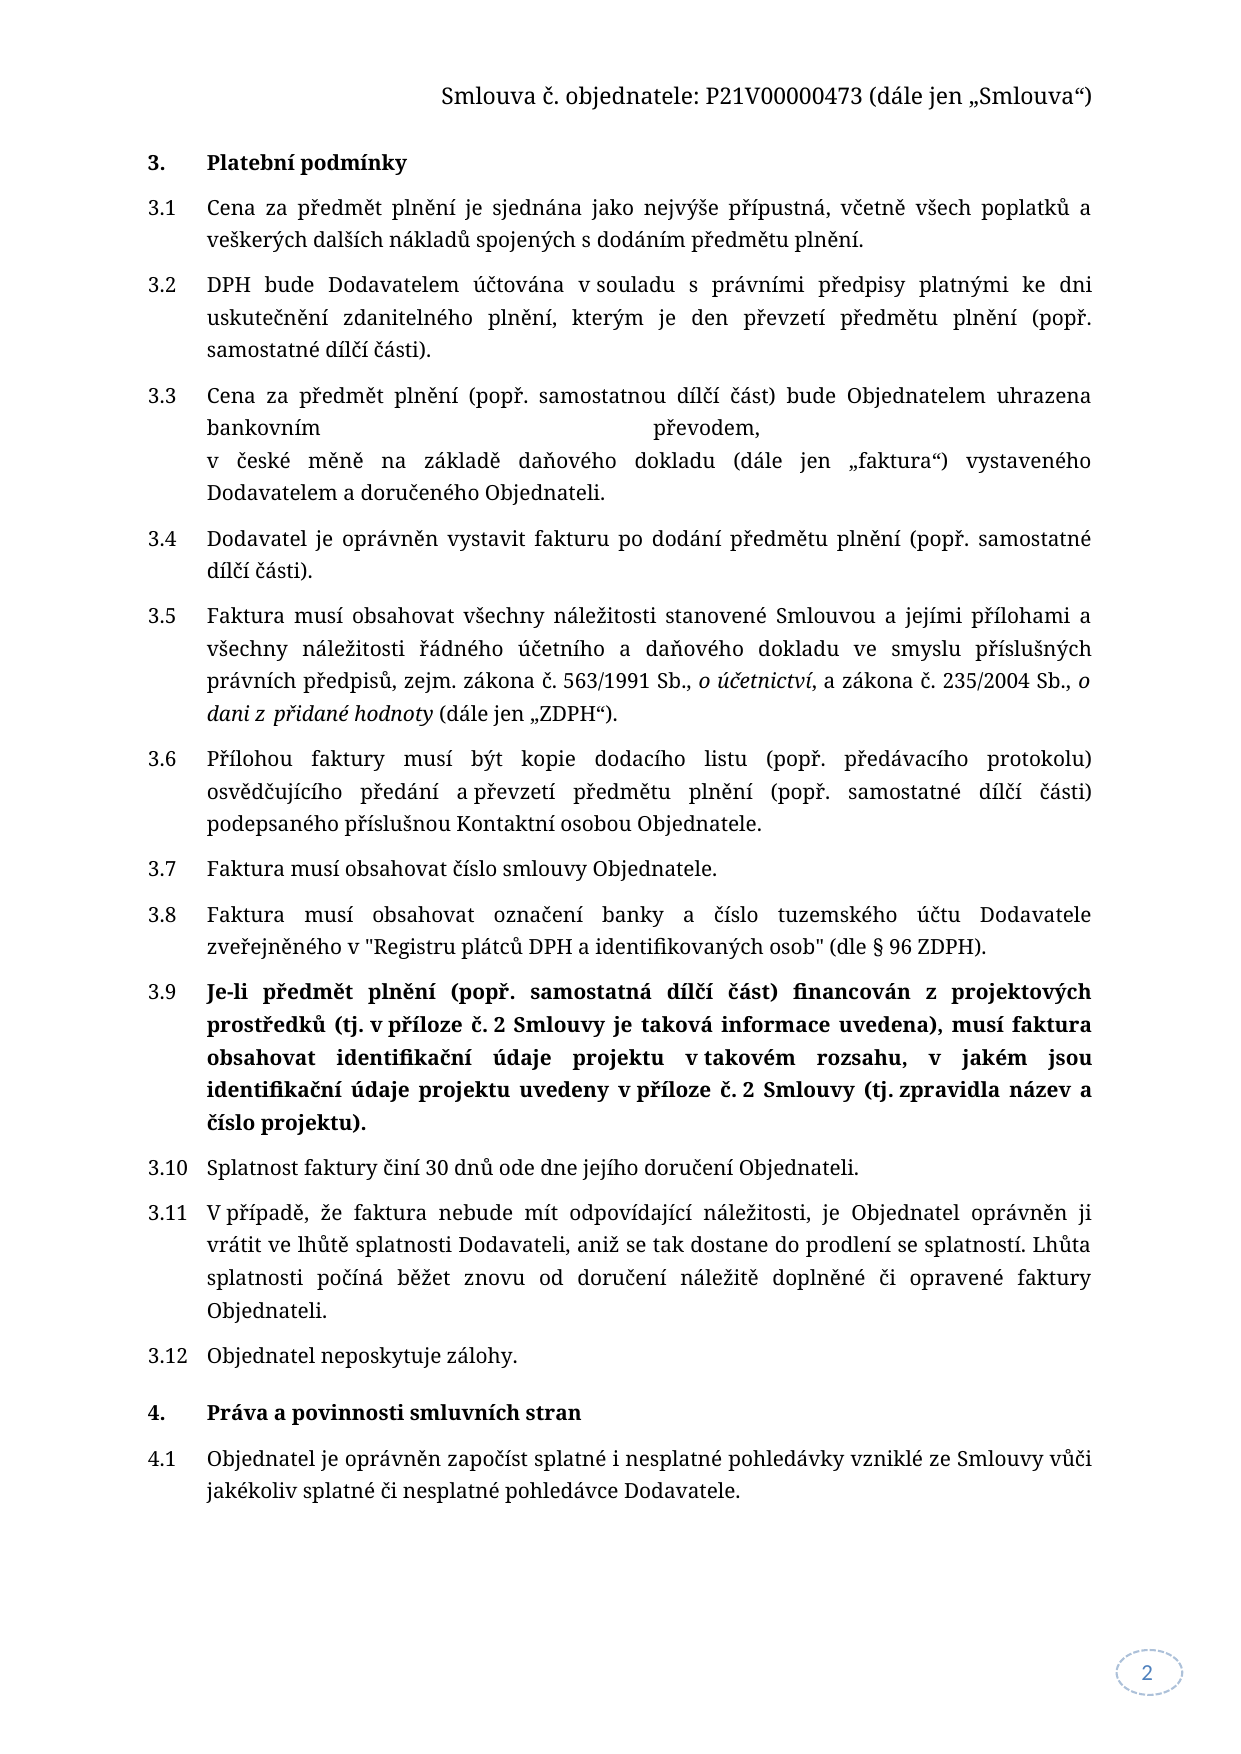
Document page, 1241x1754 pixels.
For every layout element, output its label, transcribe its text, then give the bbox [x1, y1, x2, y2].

list Objednatel je oprávněn započíst splatné i nesplatné pohledávky vzniklé ze Smlouvy vůči jakékoliv splatné či nesplatné pohledávce Dodavatele. [148, 1444, 1093, 1505]
list Platební podmínky [148, 148, 1093, 176]
list Cena za předmět plnění (popř. samostatnou dílčí část) bude Objednatelem uhrazena bankovním převodem, v české měně na základě daňového dokladu (dále jen „faktura“) vystaveného Dodavatelem a doručeného Objednateli. [148, 381, 1093, 507]
list Přílohou faktury musí být kopie dodacího listu (popř. předávacího protokolu) osvědčujícího předání a převzetí předmětu plnění (popř. samostatné dílčí části) podepsaného příslušnou Kontaktní osobou Objednatele. [148, 744, 1093, 838]
list Práva a povinnosti smluvních stran [148, 1398, 1093, 1427]
list Dodavatel je oprávněn vystavit fakturu po dodání předmětu plnění (popř. samostatné dílčí části). [148, 524, 1093, 585]
list Objednatel neposkytuje zálohy. [148, 1341, 1093, 1369]
list Cena za předmět plnění je sjednána jako nejvýše přípustná, včetně všech poplatků a veškerých dalších nákladů spojených s dodáním předmětu plnění. [148, 193, 1093, 254]
list Faktura musí obsahovat všechny náležitosti stanovené Smlouvou a jejími přílohami a všechny náležitosti řádného účetního a daňového dokladu ve smyslu příslušných právních předpisů, zejm. zákona č. 563/1991 Sb., o účetnictví, a zákona č. 235/2004 Sb., o dani z přidané hodnoty (dále jen „ZDPH“). [148, 601, 1093, 728]
list Je-li předmět plnění (popř. samostatná dílčí část) financován z projektových prostředků (tj. v příloze č. 2 Smlouvy je taková informace uvedena), musí faktura obsahovat identifikační údaje projektu v takovém rozsahu, v jakém jsou identifikační údaje projektu uvedeny v příloze č. 2 Smlouvy (tj. zpravidla název a číslo projektu). [148, 977, 1093, 1136]
list V případě, že faktura nebude mít odpovídající náležitosti, je Objednatel oprávněn ji vrátit ve lhůtě splatnosti Dodavateli, aniž se tak dostane do prodlení se splatností. Lhůta splatnosti počíná běžet znovu od doručení náležitě doplněné či opravené faktury Objednateli. [148, 1198, 1093, 1324]
list Faktura musí obsahovat číslo smlouvy Objednatele. [148, 854, 1093, 883]
list Faktura musí obsahovat označení banky a číslo tuzemského účtu Dodavatele zveřejněného v "Registru plátců DPH a identifikovaných osob" (dle § 96 ZDPH). [148, 900, 1093, 961]
list DPH bude Dodavatelem účtována v souladu s právními předpisy platnými ke dni uskutečnění zdanitelného plnění, kterým je den převzetí předmětu plnění (popř. samostatné dílčí části). [148, 270, 1093, 364]
list Splatnost faktury činí 30 dnů ode dne jejího doručení Objednateli. [148, 1153, 1093, 1181]
